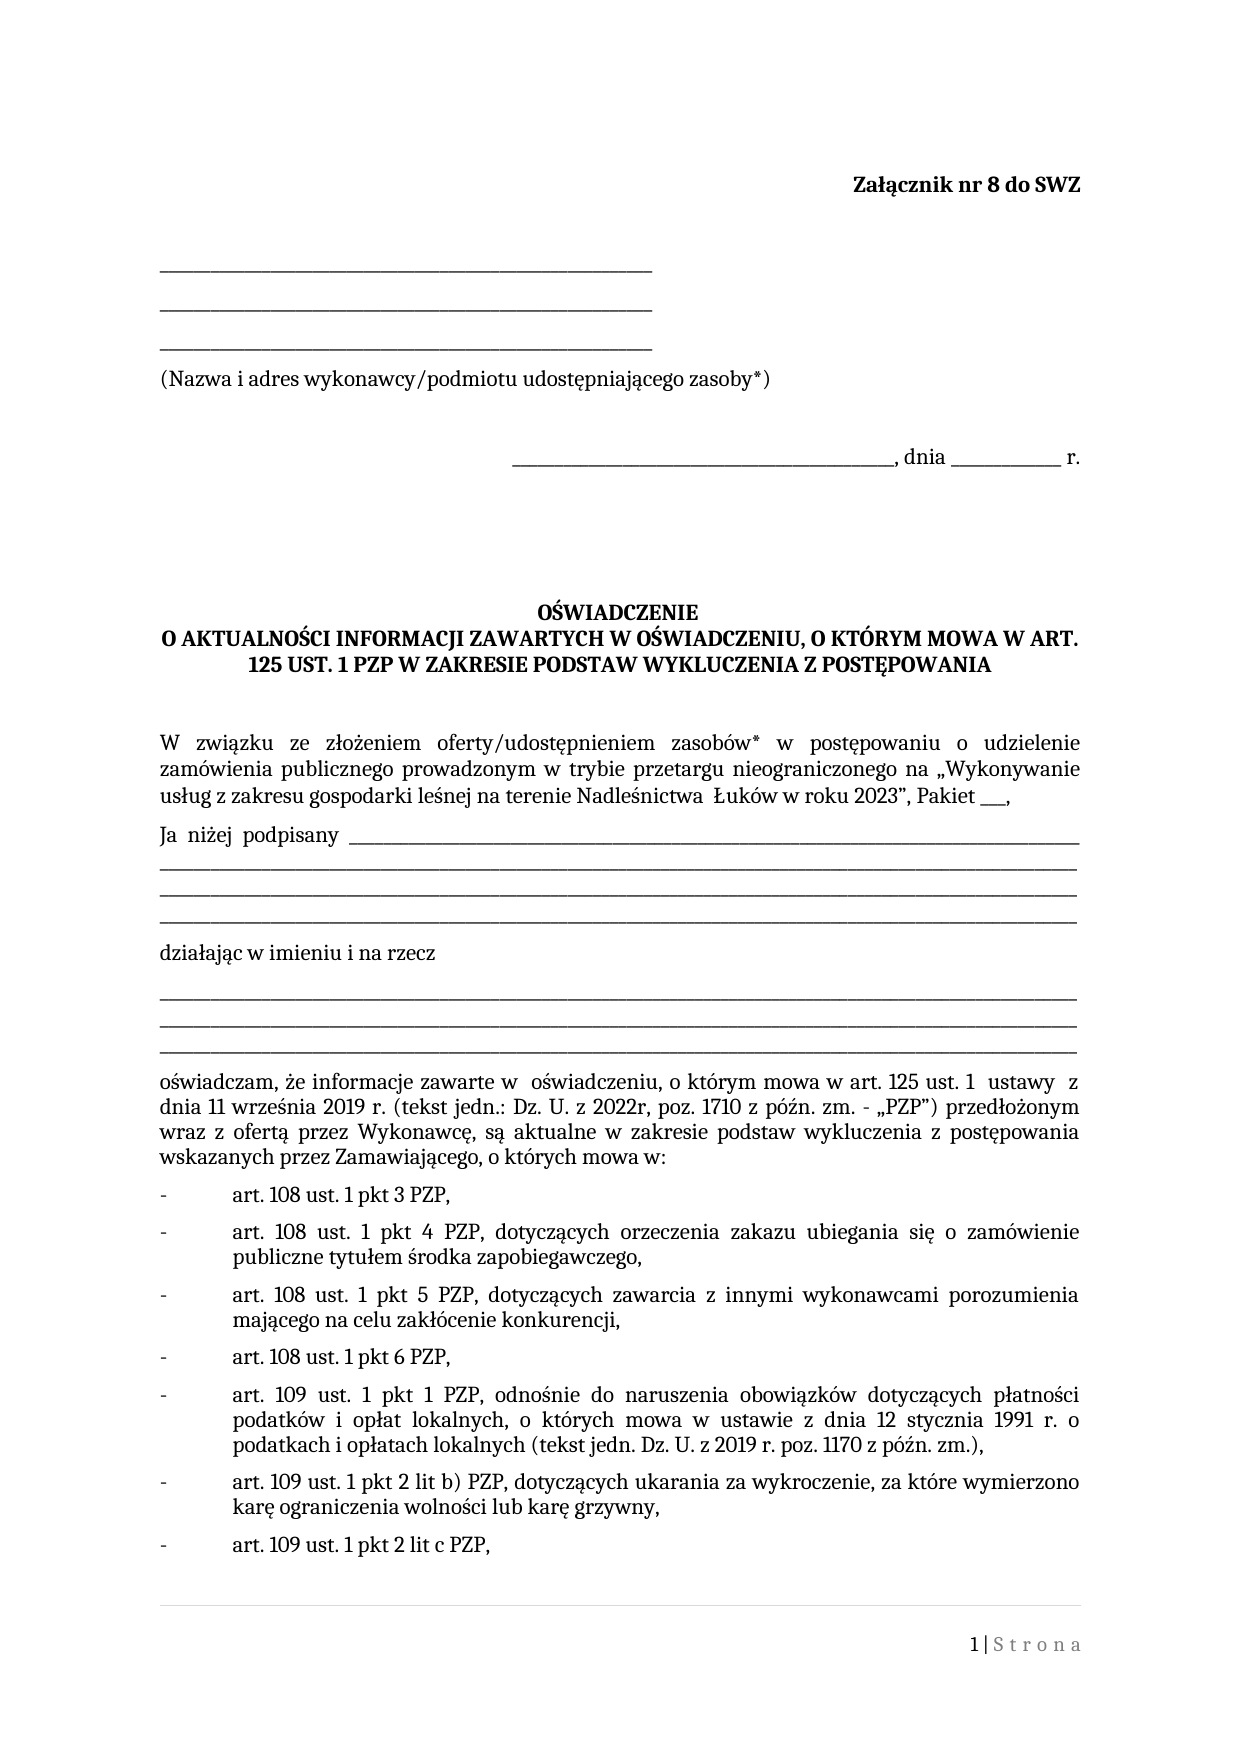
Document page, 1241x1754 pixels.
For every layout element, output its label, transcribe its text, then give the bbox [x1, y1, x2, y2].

text ____________________________________________________________________________________________________________________________________________________________________________________________________________________________________________________________________________________________________________________________________ [159, 978, 1081, 1057]
text oświadczam, że informacje zawarte w oświadczeniu, o którym mowa w art. 125 ust. 1 ustawy z dnia 11 września 2019 r. (tekst jedn.: Dz. U. z 2022r, poz. 1710 z późn. zm. - „PZP”) przedłożonym wraz z ofertą przez Wykonawcę, są aktualne w zakresie podstaw wykluczenia z postępowania wskazanych przez Zamawiającego, o których mowa w: [159, 1070, 1081, 1170]
text - art. 109 ust. 1 pkt 2 lit b) PZP, dotyczących ukarania za wykroczenie, za które wymierzono karę ograniczenia wolności lub karę grzywny, [159, 1470, 1081, 1520]
text W związku ze złożeniem oferty/udostępnieniem zasobów* w postępowaniu o udzielenie zamówienia publicznego prowadzonym w trybie przetargu nieograniczonego na „Wykonywanie usług z zakresu gospodarki leśnej na terenie Nadleśnictwa Łuków w roku 2023”, Pakiet ___, [159, 730, 1081, 809]
text działając w imieniu i na rzecz [159, 939, 1081, 966]
text __________________________________________________________ [159, 250, 1081, 276]
text Ja niżej podpisany ______________________________________________________________________________________ ____________________________________________________________________________________________________________________________________________________________________________________________________________________________________________________________________________________________________________________________________ [159, 821, 1081, 927]
text - art. 109 ust. 1 pkt 2 lit c PZP, [159, 1532, 1081, 1557]
text - art. 109 ust. 1 pkt 1 PZP, odnośnie do naruszenia obowiązków dotyczących płatności podatków i opłat lokalnych, o których mowa w ustawie z dnia 12 stycznia 1991 r. o podatkach i opłatach lokalnych (tekst jedn. Dz. U. z 2019 r. poz. 1170 z późn. zm.), [159, 1382, 1081, 1457]
text (Nazwa i adres wykonawcy/podmiotu udostępniającego zasoby*) [159, 366, 1081, 393]
text - art. 108 ust. 1 pkt 5 PZP, dotyczących zawarcia z innymi wykonawcami porozumienia mającego na celu zakłócenie konkurencji, [159, 1282, 1081, 1332]
text Załącznik nr 8 do SWZ [159, 172, 1081, 198]
text _____________________________________________, dnia _____________ r. [159, 444, 1081, 470]
text OŚWIADCZENIE O AKTUALNOŚCI INFORMACJI ZAWARTYCH W OŚWIADCZENIU, O KTÓRYM MOWA W ART. 125 UST. 1 PZP W ZAKRESIE PODSTAW WYKLUCZENIA Z POSTĘPOWANIA [159, 599, 1081, 678]
text __________________________________________________________ [159, 327, 1081, 354]
text __________________________________________________________ [159, 288, 1081, 315]
text - art. 108 ust. 1 pkt 6 PZP, [159, 1345, 1081, 1370]
text - art. 108 ust. 1 pkt 3 PZP, [159, 1182, 1081, 1207]
text - art. 108 ust. 1 pkt 4 PZP, dotyczących orzeczenia zakazu ubiegania się o zamówienie publiczne tytułem środka zapobiegawczego, [159, 1220, 1081, 1270]
